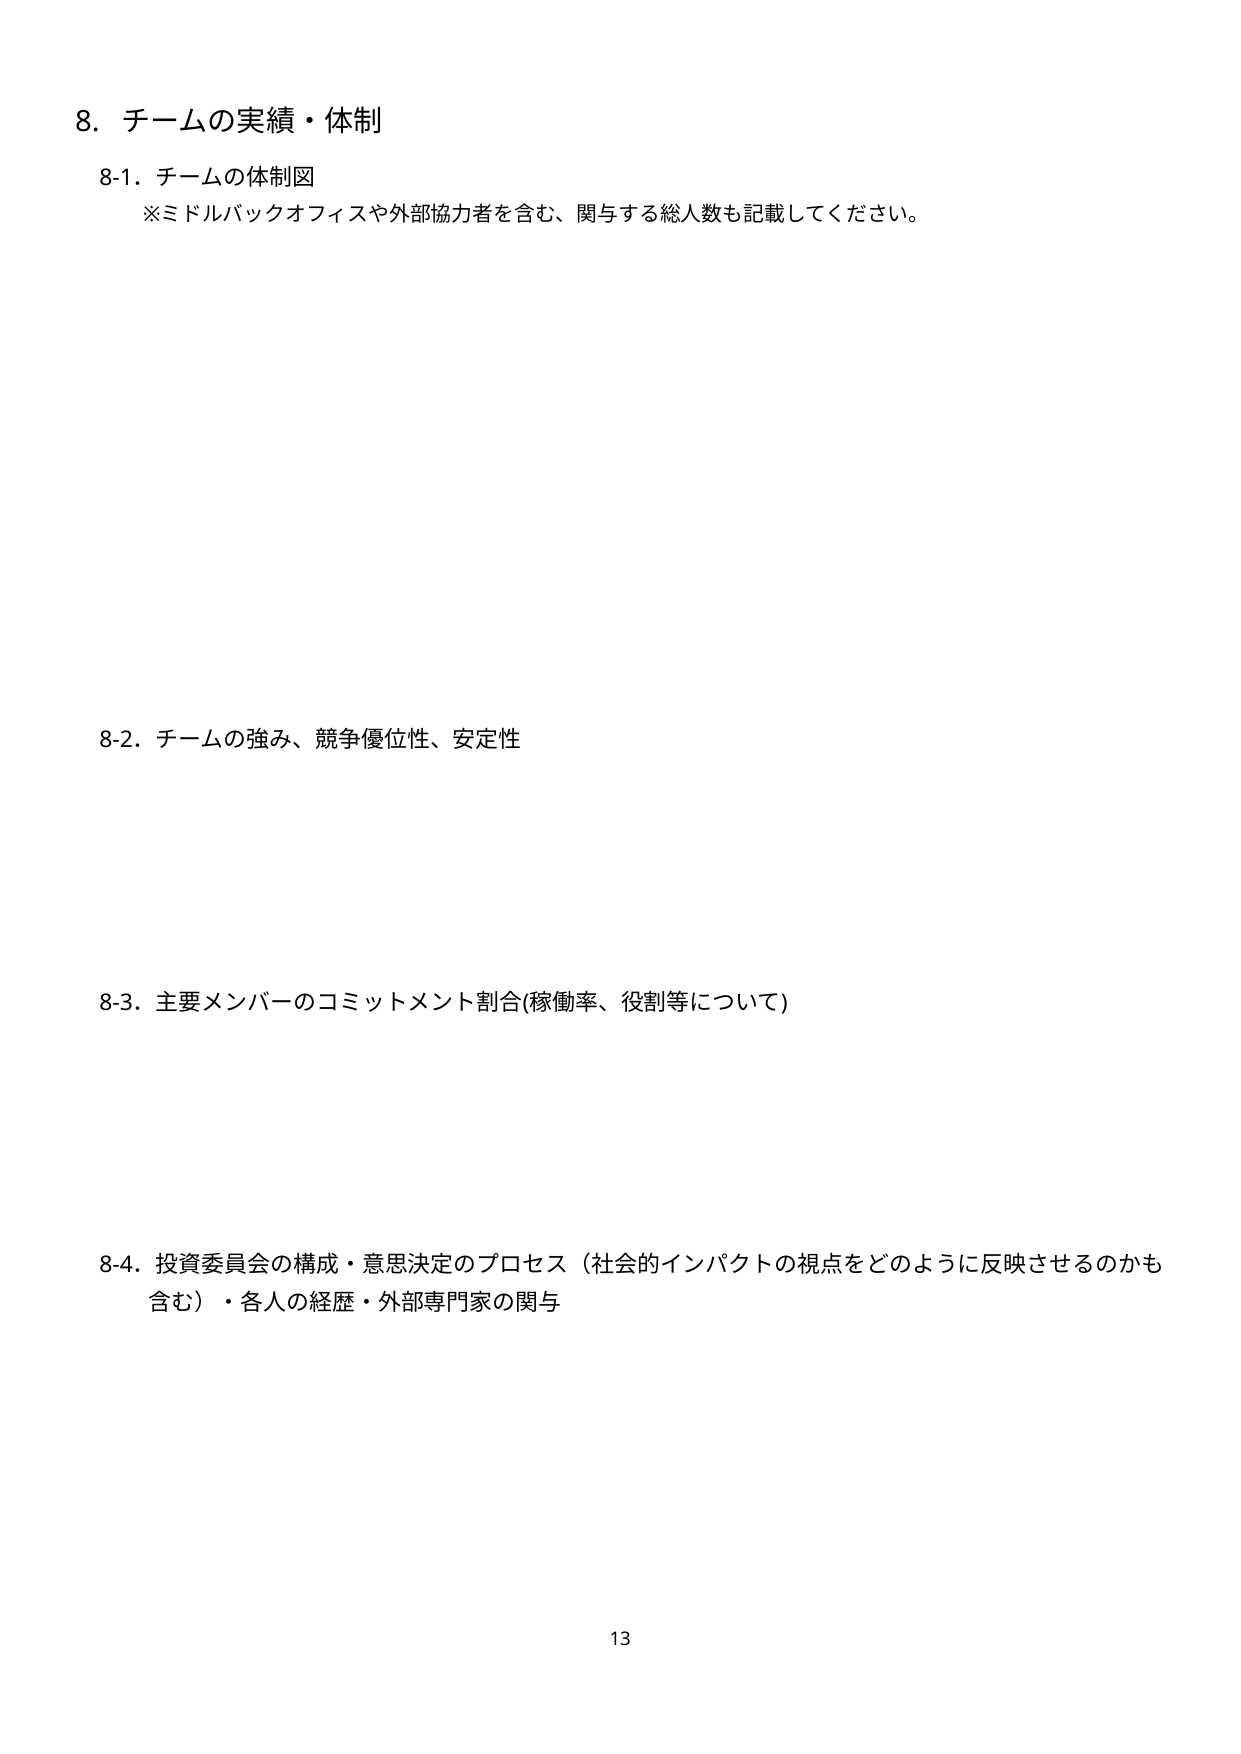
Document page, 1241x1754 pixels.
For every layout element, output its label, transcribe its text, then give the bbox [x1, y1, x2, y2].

list 8-4．投資委員会の構成・意思決定のプロセス（社会的インパクトの視点をどのように反映させるのかも含む）・各人の経歴・外部専門家の関与 [99, 1244, 1165, 1319]
list チームの実績・体制 [75, 81, 1165, 156]
list ※ミドルバックオフィスや外部協力者を含む、関与する総人数も記載してください。 [143, 194, 1165, 231]
list 8-1．チームの体制図 [99, 156, 1165, 194]
list 8-2．チームの強み、競争優位性、安定性 [99, 719, 1165, 756]
list 8-3．主要メンバーのコミットメント割合(稼働率、役割等について) [99, 981, 1165, 1019]
